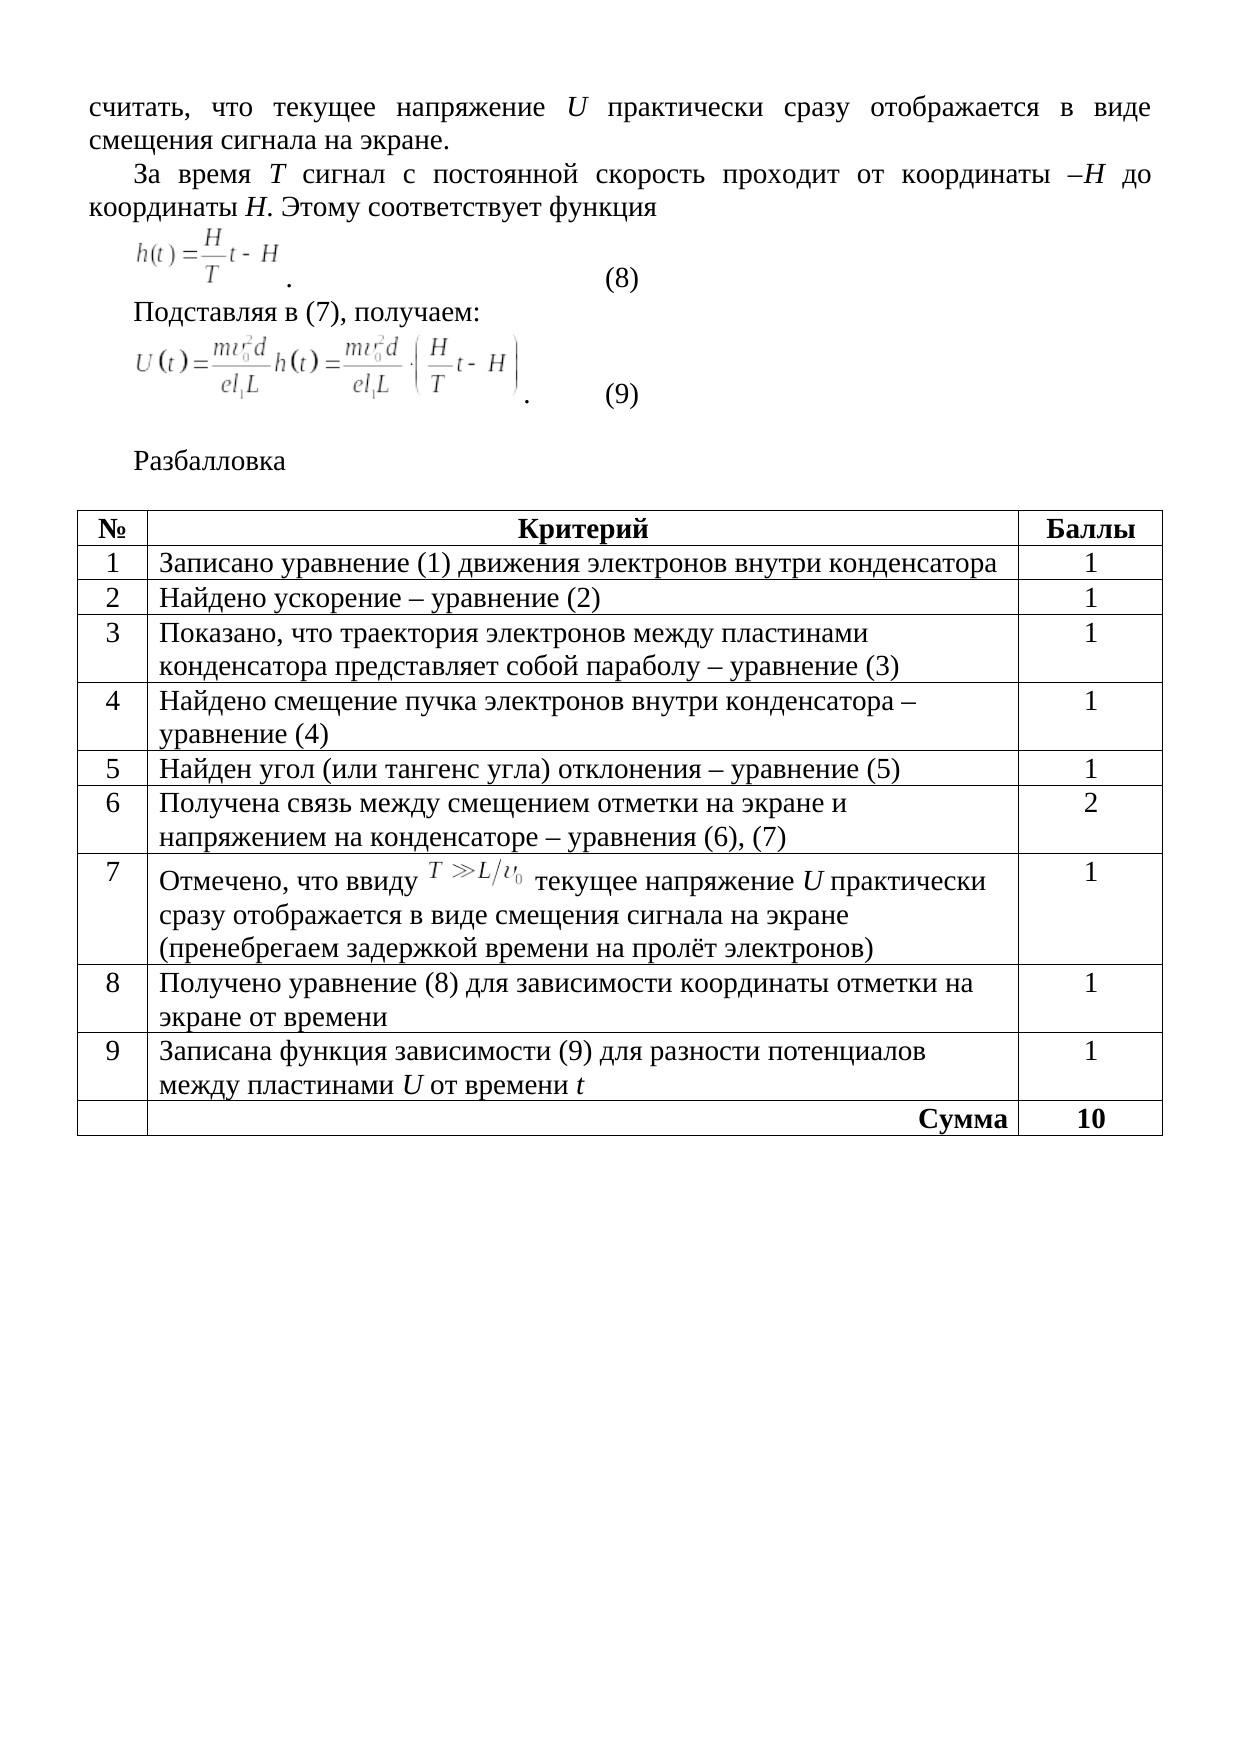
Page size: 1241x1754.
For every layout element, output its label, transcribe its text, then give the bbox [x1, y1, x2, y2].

table_cell 5 [78, 751, 147, 784]
table_cell 6 [78, 786, 147, 853]
table_cell [78, 1101, 147, 1135]
table_cell 1 [1019, 615, 1162, 682]
text За время T сигнал с постоянной скорость проходит от координаты –H до координаты H. Этому соответствует функция [89, 156, 1152, 223]
table_cell Найдено смещение пучка электронов внутри конденсатора – уравнение (4) [148, 683, 1018, 750]
table_cell 2 [1019, 786, 1162, 853]
table_cell Записано уравнение (1) движения электронов внутри конденсатора [148, 546, 1018, 579]
table_cell Найден угол (или тангенс угла) отклонения – уравнение (5) [148, 751, 1018, 784]
text Разбалловка [89, 443, 1152, 476]
table_cell 1 [1019, 965, 1162, 1032]
table_cell 8 [78, 965, 147, 1032]
table_cell 1 [1019, 546, 1162, 579]
table_cell 1 [1019, 854, 1162, 964]
text Подставляя в (7), получаем: [89, 294, 1152, 327]
table_cell 3 [78, 615, 147, 682]
text . (8) [89, 223, 1152, 294]
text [89, 89, 1152, 156]
table_cell 7 [78, 854, 147, 964]
table_cell 1 [1019, 683, 1162, 750]
table_header Критерий [148, 511, 1018, 544]
table_cell Найдено ускорение – уравнение (2) [148, 580, 1018, 614]
table_cell Записана функция зависимости (9) для разности потенциалов между пластинами U от времени t [148, 1033, 1018, 1100]
table_cell 1 [1019, 1033, 1162, 1100]
table_cell Отмечено, что ввиду текущее напряжение U практически сразу отображается в виде смещения сигнала на экране (пренебрегаем задержкой времени на пролёт электронов) [148, 854, 1018, 964]
table_cell Получено уравнение (8) для зависимости координаты отметки на экране от времени [148, 965, 1018, 1032]
table_cell Показано, что траектория электронов между пластинами конденсатора представляет собой параболу – уравнение (3) [148, 615, 1018, 682]
table_cell Сумма [148, 1101, 1018, 1135]
table_cell 10 [1019, 1101, 1162, 1135]
table_cell 9 [78, 1033, 147, 1100]
table_cell 1 [1019, 751, 1162, 784]
table_cell 4 [78, 683, 147, 750]
table_header Баллы [1019, 511, 1162, 544]
table_cell 2 [78, 580, 147, 614]
table_cell Получена связь между смещением отметки на экране и напряжением на конденсаторе – уравнения (6), (7) [148, 786, 1018, 853]
table_cell 1 [78, 546, 147, 579]
text . (9) [89, 327, 1152, 409]
table_header № [78, 511, 147, 544]
table_cell 1 [1019, 580, 1162, 614]
